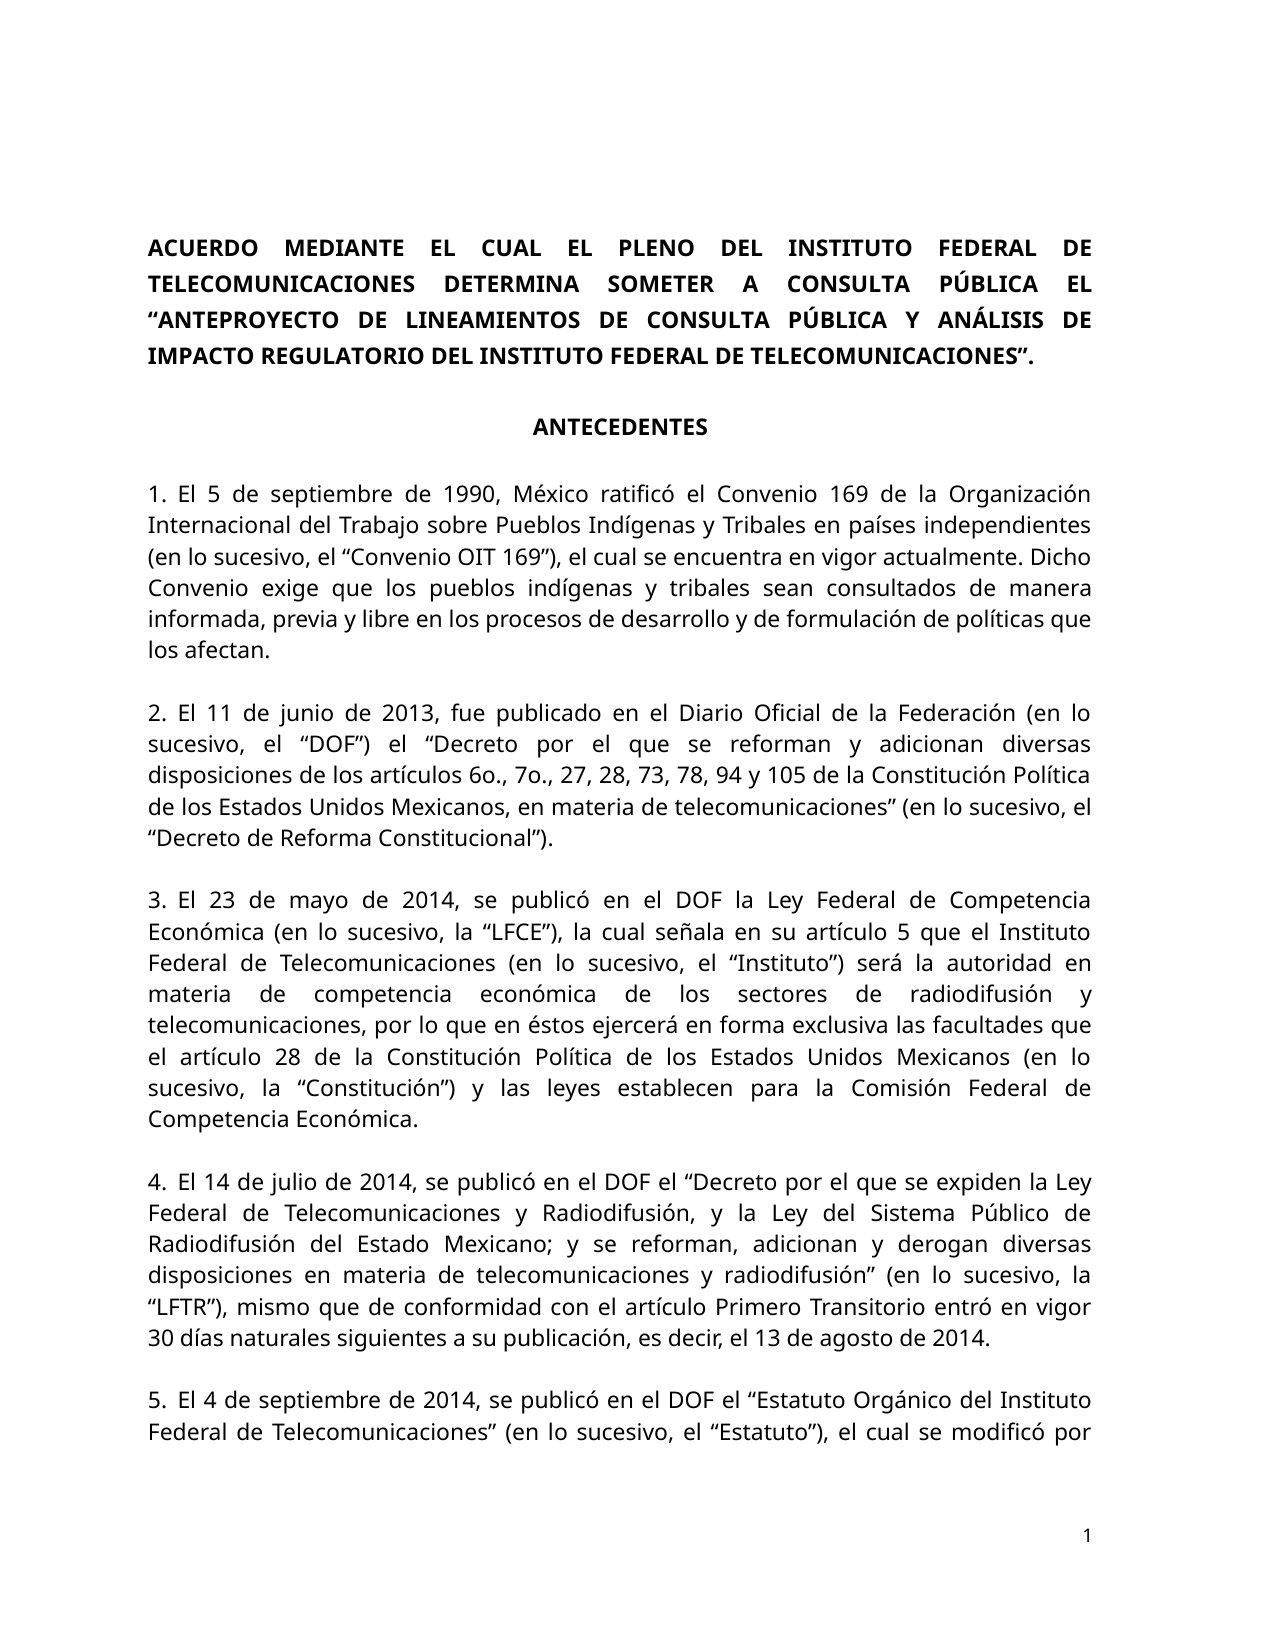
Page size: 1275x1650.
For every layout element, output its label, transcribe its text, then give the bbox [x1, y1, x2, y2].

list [148, 1384, 1093, 1447]
list El 14 de julio de 2014, se publicó en el DOF el “Decreto por el que se expiden la Ley Federal de Telecomunicaciones y Radiodifusión, y la Ley del Sistema Público de Radiodifusión del Estado Mexicano; y se reforman, adicionan y derogan diversas disposiciones en materia de telecomunicaciones y radiodifusión” (en lo sucesivo, la “LFTR”), mismo que de conformidad con el artículo Primero Transitorio entró en vigor 30 días naturales siguientes a su publicación, es decir, el 13 de agosto de 2014. [148, 1166, 1093, 1353]
list El 5 de septiembre de 1990, México ratificó el Convenio 169 de la Organización Internacional del Trabajo sobre Pueblos Indígenas y Tribales en países independientes (en lo sucesivo, el “Convenio OIT 169”), el cual se encuentra en vigor actualmente. Dicho Convenio exige que los pueblos indígenas y tribales sean consultados de manera informada, previa y libre en los procesos de desarrollo y de formulación de políticas que los afectan. [148, 478, 1093, 666]
subtitle ANTECEDENTES [148, 411, 1093, 442]
list El 11 de junio de 2013, fue publicado en el Diario Oficial de la Federación (en lo sucesivo, el “DOF”) el “Decreto por el que se reforman y adicionan diversas disposiciones de los artículos 6o., 7o., 27, 28, 73, 78, 94 y 105 de la Constitución Política de los Estados Unidos Mexicanos, en materia de telecomunicaciones” (en lo sucesivo, el “Decreto de Reforma Constitucional”). [148, 697, 1093, 853]
list El 23 de mayo de 2014, se publicó en el DOF la Ley Federal de Competencia Económica (en lo sucesivo, la “LFCE”), la cual señala en su artículo 5 que el Instituto Federal de Telecomunicaciones (en lo sucesivo, el “Instituto”) será la autoridad en materia de competencia económica de los sectores de radiodifusión y telecomunicaciones, por lo que en éstos ejercerá en forma exclusiva las facultades que el artículo 28 de la Constitución Política de los Estados Unidos Mexicanos (en lo sucesivo, la “Constitución”) y las leyes establecen para la Comisión Federal de Competencia Económica. [148, 884, 1093, 1134]
subtitle ACUERDO MEDIANTE EL CUAL EL PLENO DEL INSTITUTO FEDERAL DE TELECOMUNICACIONES DETERMINA SOMETER A CONSULTA PÚBLICA EL “ANTEPROYECTO DE LINEAMIENTOS DE CONSULTA PÚBLICA Y ANÁLISIS DE IMPACTO REGULATORIO DEL INSTITUTO FEDERAL DE TELECOMUNICACIONES”. [148, 232, 1093, 371]
